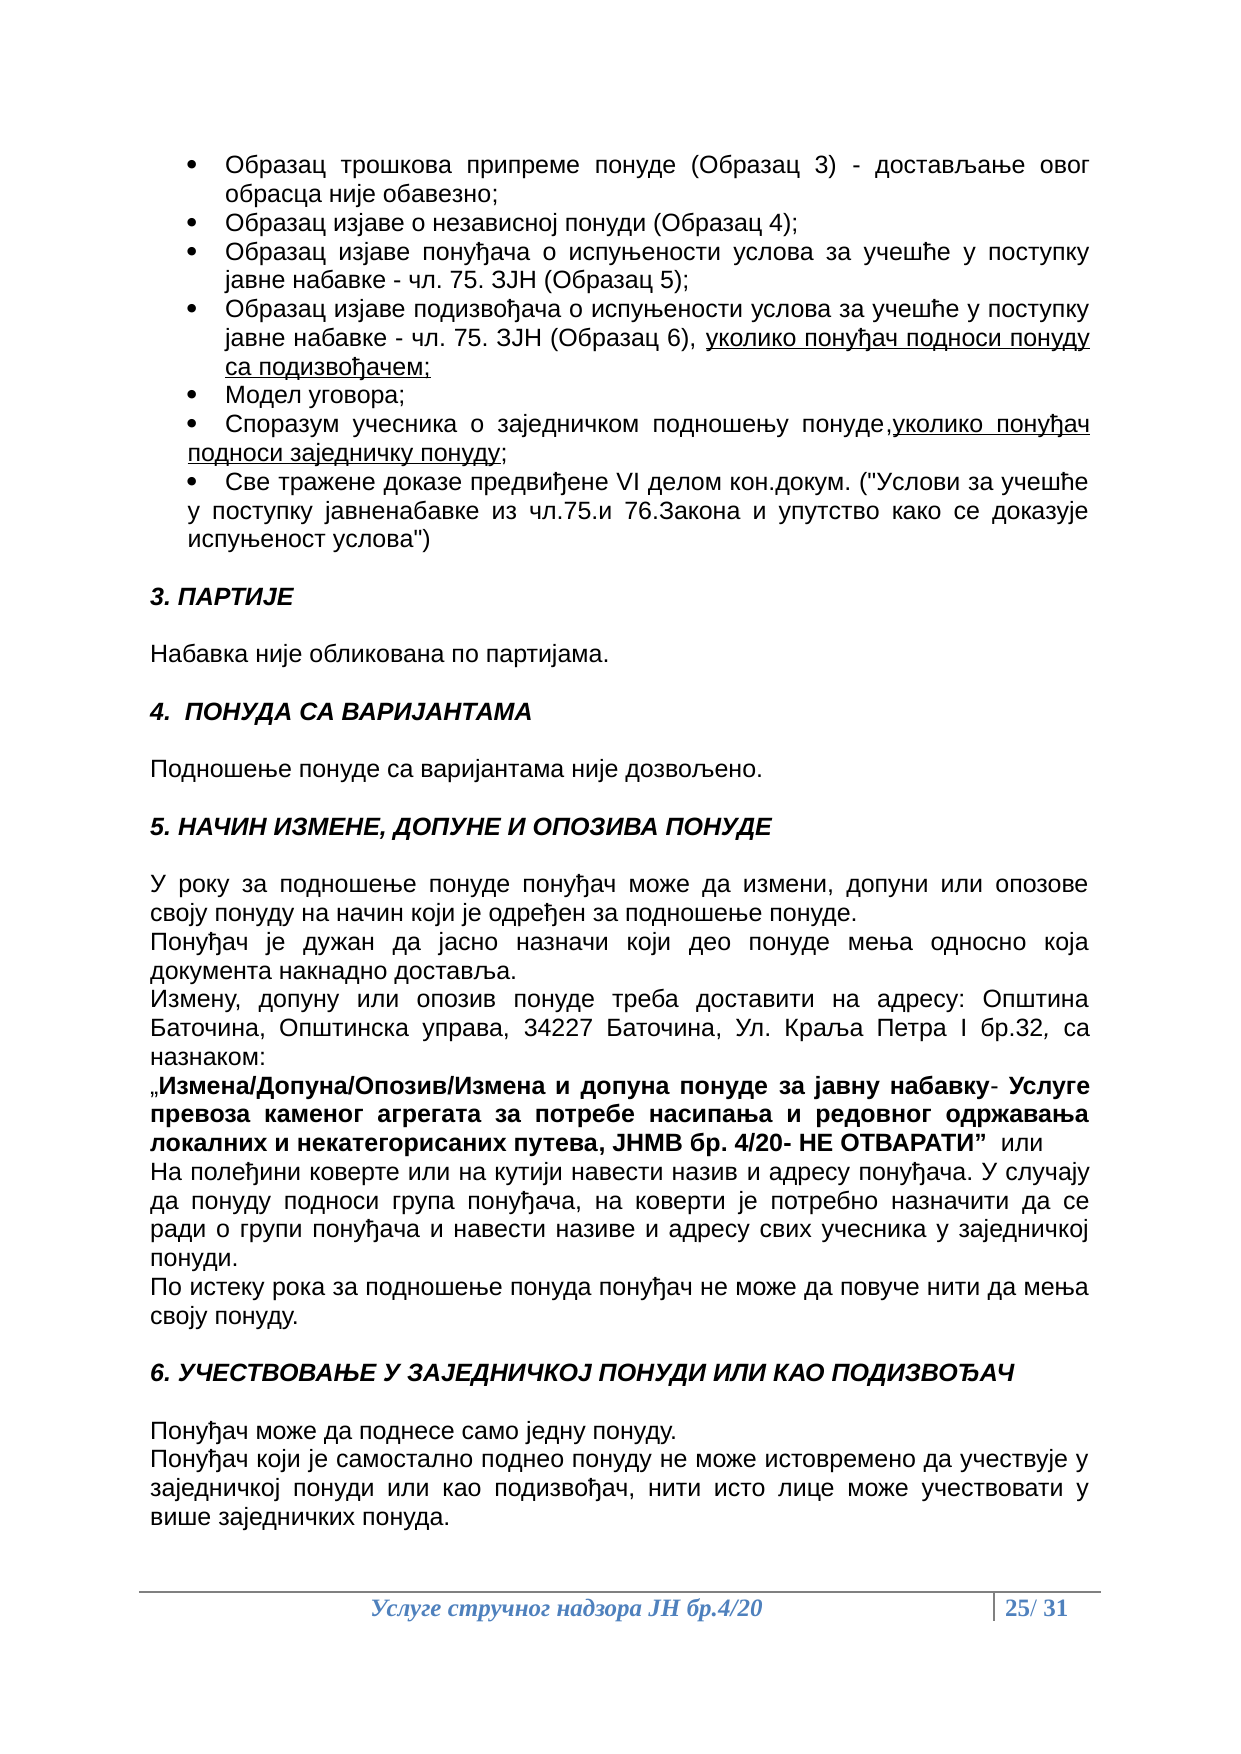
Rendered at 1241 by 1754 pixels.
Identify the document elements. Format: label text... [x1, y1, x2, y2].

list Споразум учесника о заједничком подношењу понуде,уколико понуђач подноси заједничку понуду; [187, 409, 1090, 467]
text Понуђач је дужан да јасно назначи који део понуде мења односно која документа накнадно доставља. [150, 927, 1090, 984]
text Набавка није обликована по партијама. [150, 639, 1090, 668]
list Образац изјаве подизвођача о испуњености услова за учешће у поступку јавне набавке - чл. 75. ЗЈН (Образац 6), уколико понуђач подноси понуду са подизвођачем; [187, 294, 1090, 380]
text „Измена/Допуна/Опозив/Измена и допуна понуде за јавну набавку- Услуге превоза каменог агрегата за потребе насипања и редовног одржавања локалних и некатегорисаних путева, ЈНМВ бр. 4/20- НЕ ОТВАРАТИ” или [150, 1071, 1090, 1157]
text Подношење понуде са варијантама није дозвољено. [150, 754, 1090, 783]
text 5. НАЧИН ИЗМЕНЕ, ДОПУНЕ И ОПОЗИВА ПОНУДЕ [150, 812, 1090, 841]
text Понуђач који је самостално поднео понуду не може истовремено да учествује у заједничкој понуди или као подизвођач, нити исто лице може учествовати у више заједничких понуда. [150, 1444, 1090, 1531]
text У року за подношење понуде понуђач може да измени, допуни или опозове своју понуду на начин који је одређен за подношење понуде. [150, 869, 1090, 927]
list Образац изјаве о независној понуди (Образац 4); [187, 208, 1090, 236]
list Образац изјаве понуђача о испуњености услова за учешће у поступку јавне набавке - чл. 75. ЗЈН (Образац 5); [187, 236, 1090, 294]
list Модел уговора; [187, 380, 1090, 409]
text Понуђач може да поднесе само једну понуду. [150, 1416, 1090, 1444]
text На полеђини коверте или на кутији навести назив и адресу понуђача. У случају да понуду подноси група понуђача, на коверти је потребно назначити да се ради о групи понуђача и навести називе и адресу свих учесника у заједничкој понуди. [150, 1157, 1090, 1272]
text Измену, допуну или опозив понуде треба доставити на адресу: Општина Баточина, Општинска управа, 34227 Баточина, Ул. Краља Петра I бр.32, са назнаком: [150, 984, 1090, 1071]
list Све тражене доказе предвиђене VI делом кон.докум. ("Услови за учешће у поступку јавненабавке из чл.75.и 76.Закона и упутство како се доказује испуњеност услова") [187, 467, 1090, 553]
text 4. ПОНУДА СА ВАРИЈАНТАМА [150, 697, 1090, 726]
text 6. УЧЕСТВОВАЊЕ У ЗАЈЕДНИЧКОЈ ПОНУДИ ИЛИ КАО ПОДИЗВОЂАЧ [150, 1358, 1090, 1387]
text По истеку рока за подношење понуда понуђач не може да повуче нити да мења своју понуду. [150, 1272, 1090, 1329]
text 3. ПАРТИЈЕ [150, 582, 1090, 611]
list Образац трошкова припреме понуде (Образац 3) - достављање овог обрасца није обавезно; [187, 150, 1090, 208]
